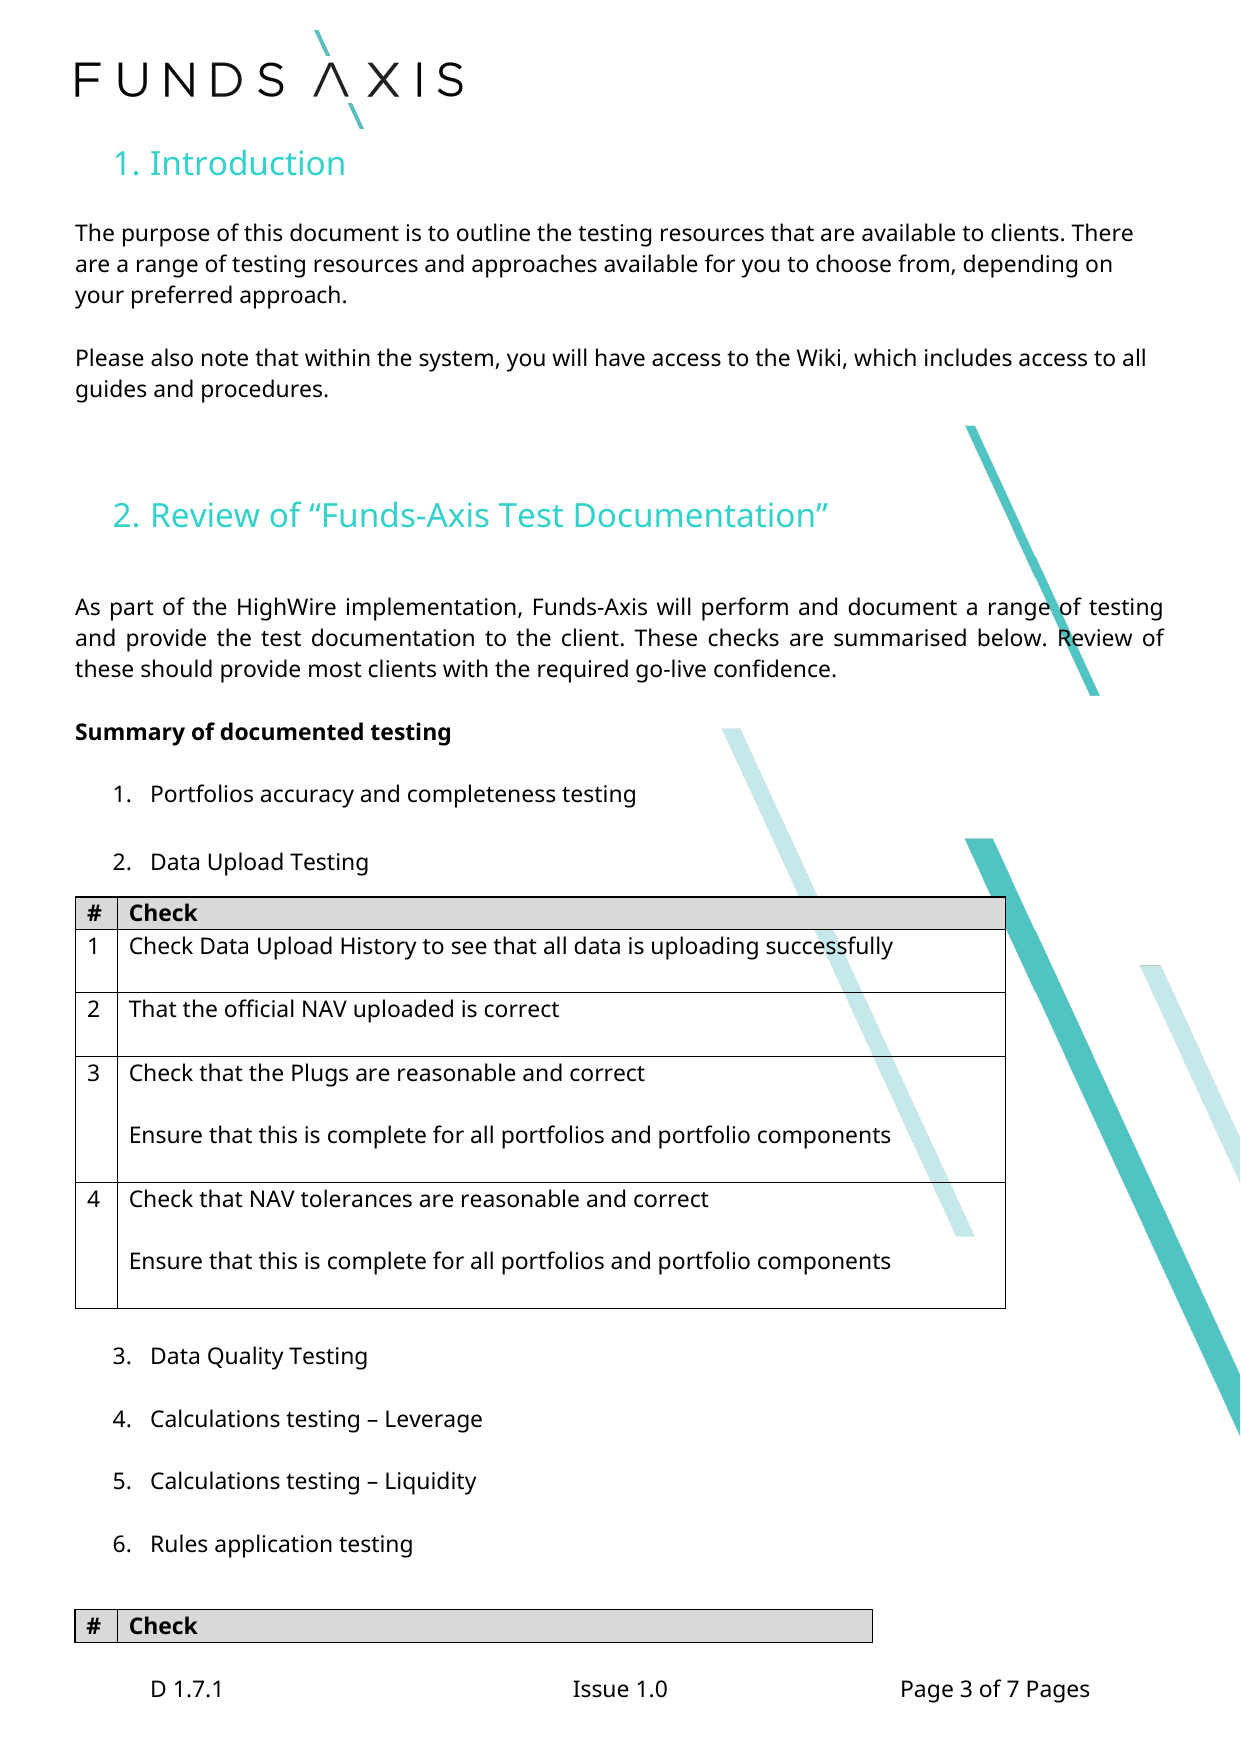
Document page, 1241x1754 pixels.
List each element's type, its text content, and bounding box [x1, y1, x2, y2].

table_header # [76, 1610, 117, 1642]
text Please also note that within the system, you will have access to the Wiki, which includes access to all guides and procedures. [75, 342, 1165, 404]
list Calculations testing – Liquidity [112, 1465, 1165, 1496]
list Calculations testing – Leverage [112, 1403, 1165, 1434]
subtitle Introduction [112, 140, 1165, 185]
list Rules application testing [112, 1528, 1165, 1559]
subtitle Review of “Funds-Axis Test Documentation” [112, 492, 1165, 537]
picture [0, 0, 1241, 1754]
table_cell Check that the Plugs are reasonable and correct Ensure that this is complete for all portfolios and portfolio components [118, 1057, 1005, 1182]
list Data Upload Testing [112, 846, 1165, 877]
list Portfolios accuracy and completeness testing [112, 778, 1165, 810]
list Data Quality Testing [112, 1340, 1165, 1371]
table_cell 1 [76, 930, 117, 992]
table_header Check [118, 1610, 872, 1642]
text As part of the HighWire implementation, Funds-Axis will perform and document a range of testing and provide the test documentation to the client. These checks are summarised below. Review of these should provide most clients with the required go-live confidence. [75, 591, 1165, 685]
table_header Check [118, 898, 1005, 929]
table_cell Check that NAV tolerances are reasonable and correct Ensure that this is complete for all portfolios and portfolio components [118, 1183, 1005, 1308]
table_cell 3 [76, 1057, 117, 1182]
text Summary of documented testing [75, 716, 1165, 747]
table_cell That the official NAV uploaded is correct [118, 993, 1005, 1056]
table_header # [76, 898, 117, 929]
text The purpose of this document is to outline the testing resources that are available to clients. There are a range of testing resources and approaches available for you to choose from, depending on your preferred approach. [75, 217, 1165, 310]
table_cell Check Data Upload History to see that all data is uploading successfully [118, 930, 1005, 992]
table_cell 2 [76, 993, 117, 1056]
table_cell 4 [76, 1183, 117, 1308]
